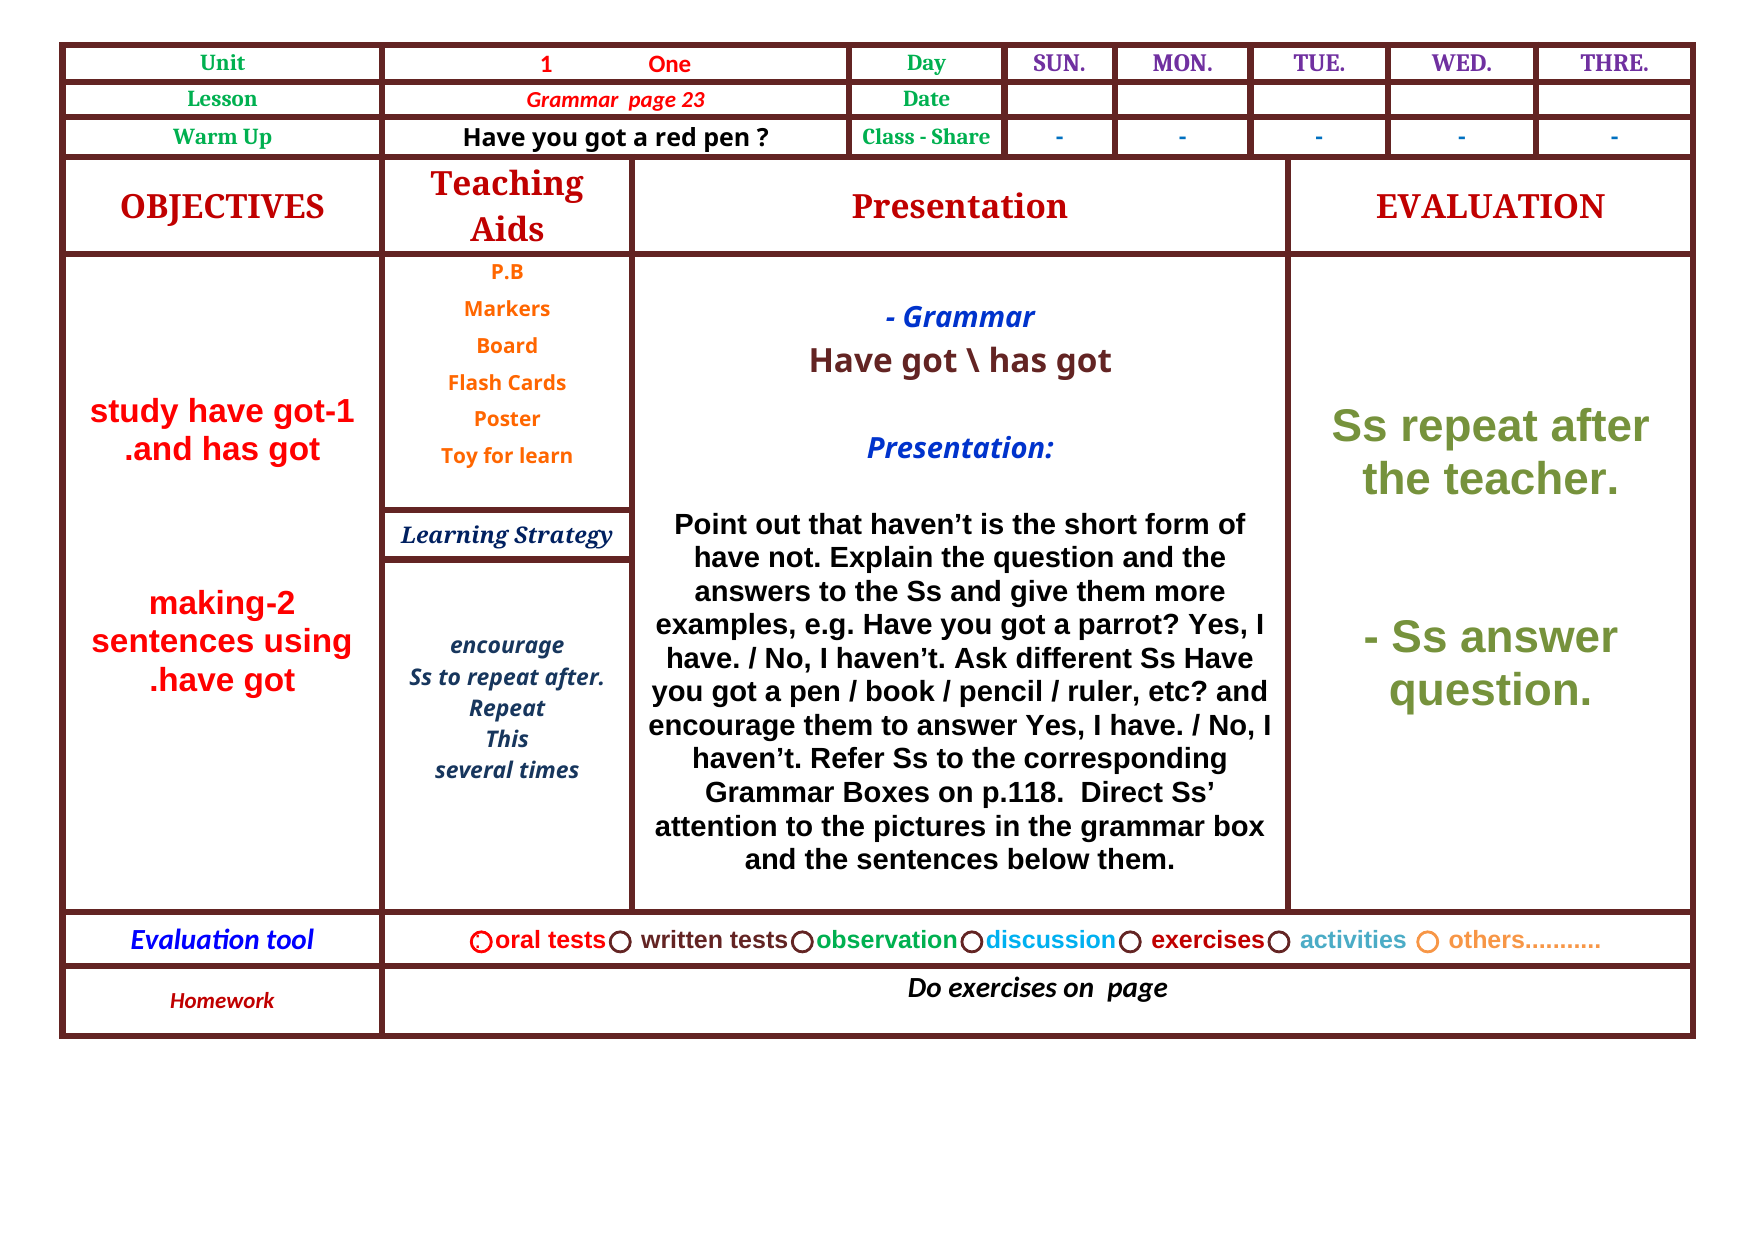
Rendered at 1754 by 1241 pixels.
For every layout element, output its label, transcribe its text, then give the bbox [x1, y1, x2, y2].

table_cell Presentation [635, 160, 1285, 251]
table_cell : ⃝ oral tests ⃝ written tests ⃝ observation ⃝ discussion ⃝ exercises ⃝ activities ⃝ others........... [385, 915, 1690, 962]
table_header MON. [1118, 48, 1247, 78]
table_cell [1008, 85, 1112, 113]
table_cell Have you got a red pen ? [385, 120, 846, 154]
table_cell OBJECTIVES [66, 160, 379, 251]
table_cell - [1539, 120, 1690, 154]
table_cell Date [852, 85, 1001, 113]
table_cell Lesson [66, 85, 379, 113]
table_cell - Grammar Have got \ has got Presentation: Point out that haven’t is the short form of have not. Explain the question and the answers to the Ss and give them more examples, e.g. Have you got a parrot? Yes, I have. / No, I haven’t. Ask different Ss Have you got a pen / book / pencil / ruler, etc? and encourage them to answer Yes, I have. / No, I haven’t. Refer Ss to the corresponding Grammar Boxes on p.118. Direct Ss’ attention to the pictures in the grammar box and the sentences below them. [635, 257, 1285, 909]
table_cell [1391, 85, 1533, 113]
table_cell Do exercises on page [385, 969, 1690, 1032]
table_header TUE. [1254, 48, 1385, 78]
table_header Unit [66, 48, 379, 78]
table_cell - [1008, 120, 1112, 154]
table_cell - [1118, 120, 1247, 154]
table_cell Grammar page 23 [385, 85, 846, 113]
table_cell encourage Ss to repeat after. Repeat This several times [385, 563, 629, 909]
table_cell 1-study have got and has got. 2-making sentences using have got. [66, 257, 379, 909]
table_cell - [1391, 120, 1533, 154]
table_cell Learning Strategy [385, 513, 629, 556]
table_header SUN. [1008, 48, 1112, 78]
table_cell [1539, 85, 1690, 113]
table_cell [1254, 85, 1385, 113]
table_header 1 One [385, 48, 846, 78]
table_header WED. [1391, 48, 1533, 78]
table_cell Ss repeat after the teacher. - Ss answer question. [1291, 257, 1690, 909]
table_cell EVALUATION [1291, 160, 1690, 251]
table_cell [1118, 85, 1247, 113]
table_cell Warm Up [66, 120, 379, 154]
table_cell - [1254, 120, 1385, 154]
table_cell Class - Share [852, 120, 1001, 154]
table_header THRE. [1539, 48, 1690, 78]
table_cell P.B Markers Board Flash Cards Poster Toy for learn [385, 257, 629, 507]
table_cell Homework [66, 969, 379, 1032]
table_cell Evaluation tool [66, 915, 379, 962]
table_cell Teaching Aids [385, 160, 629, 251]
table_header Day [852, 48, 1001, 78]
